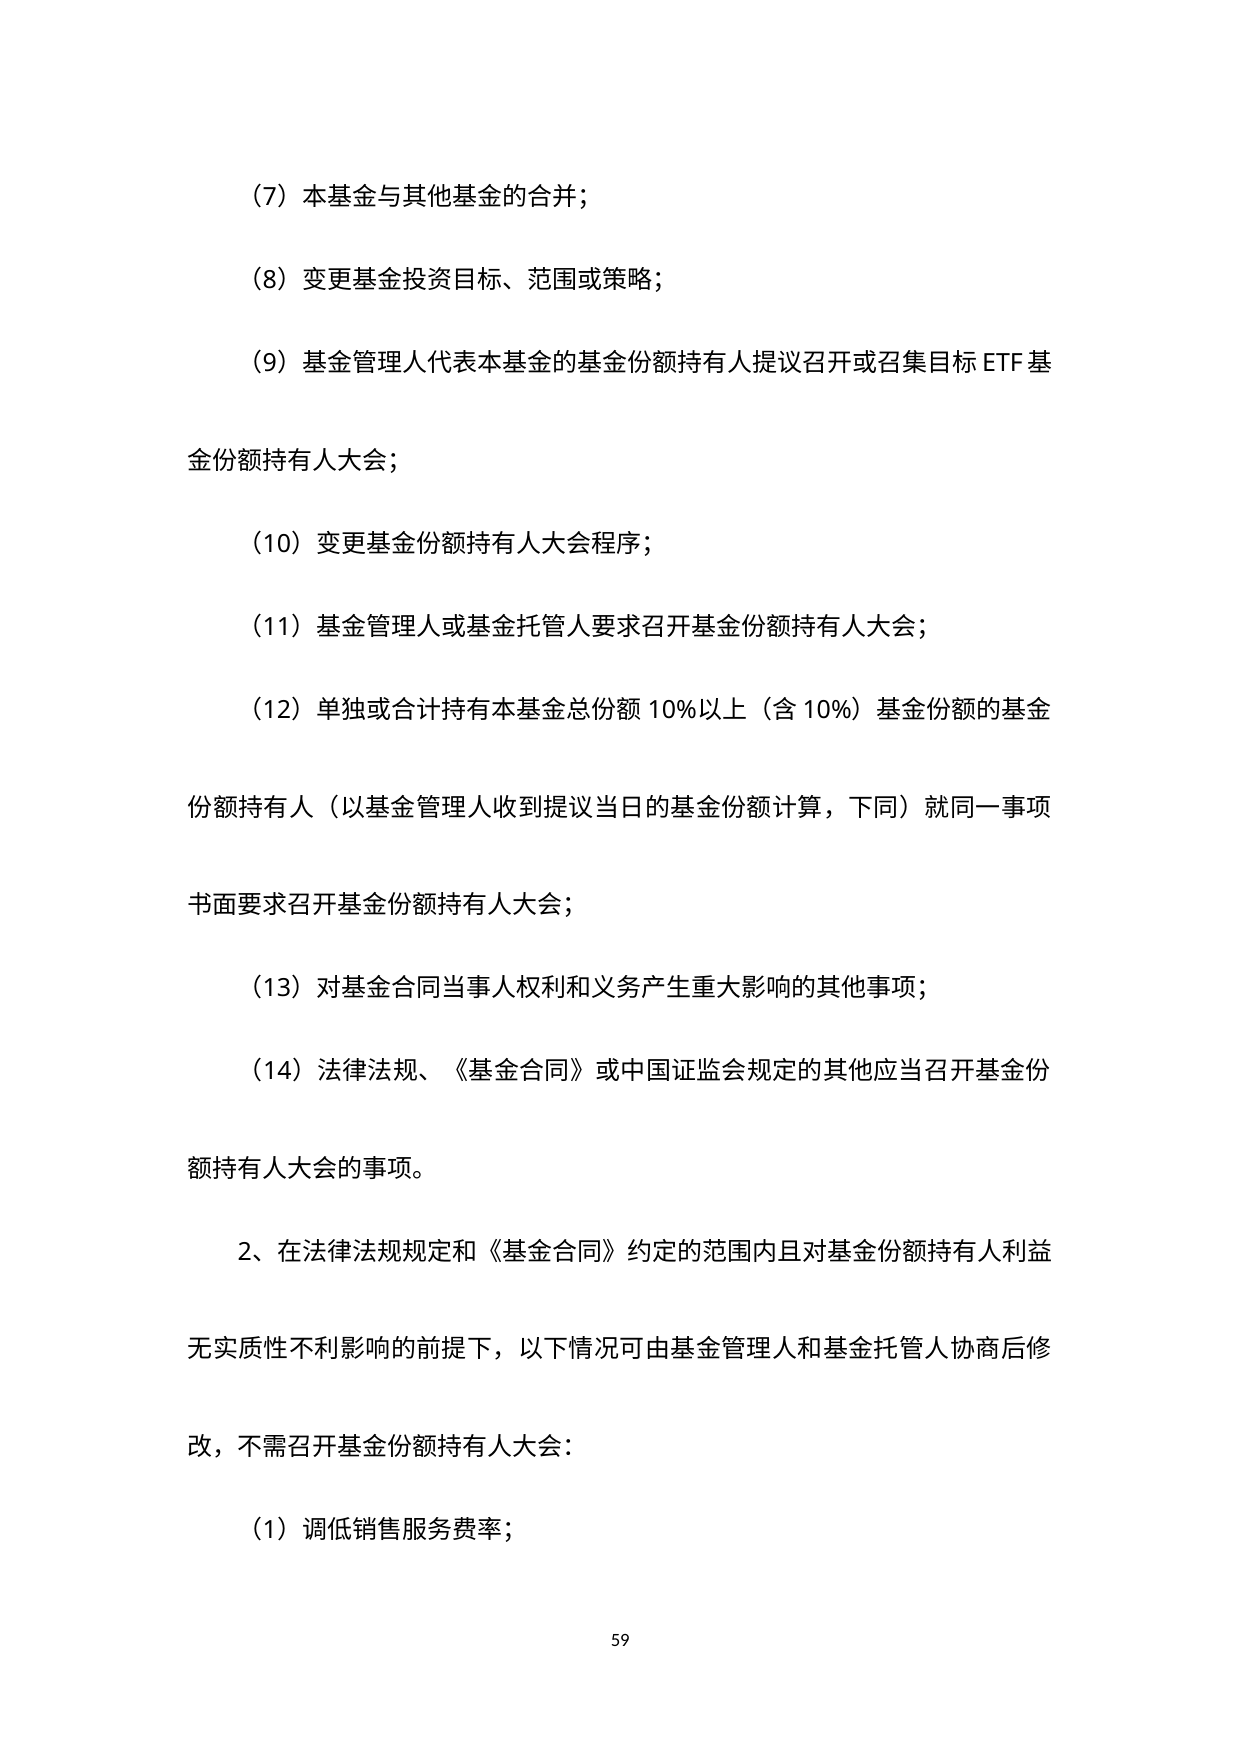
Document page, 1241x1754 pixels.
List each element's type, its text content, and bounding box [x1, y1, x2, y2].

text （13）对基金合同当事人权利和义务产生重大影响的其他事项； [187, 953, 1053, 1018]
text （14）法律法规、《基金合同》或中国证监会规定的其他应当召开基金份额持有人大会的事项。 [187, 1036, 1053, 1199]
text （7）本基金与其他基金的合并； [187, 162, 1053, 227]
text （9）基金管理人代表本基金的基金份额持有人提议召开或召集目标ETF基金份额持有人大会； [187, 328, 1053, 491]
text （12）单独或合计持有本基金总份额10%以上（含10%）基金份额的基金份额持有人（以基金管理人收到提议当日的基金份额计算，下同）就同一事项书面要求召开基金份额持有人大会； [187, 675, 1053, 935]
text （10）变更基金份额持有人大会程序； [187, 509, 1053, 574]
text 2、在法律法规规定和《基金合同》约定的范围内且对基金份额持有人利益无实质性不利影响的前提下，以下情况可由基金管理人和基金托管人协商后修改，不需召开基金份额持有人大会： [187, 1217, 1053, 1477]
text （8）变更基金投资目标、范围或策略； [187, 245, 1053, 310]
text （1）调低销售服务费率； [187, 1495, 1053, 1560]
text （11）基金管理人或基金托管人要求召开基金份额持有人大会； [187, 592, 1053, 657]
